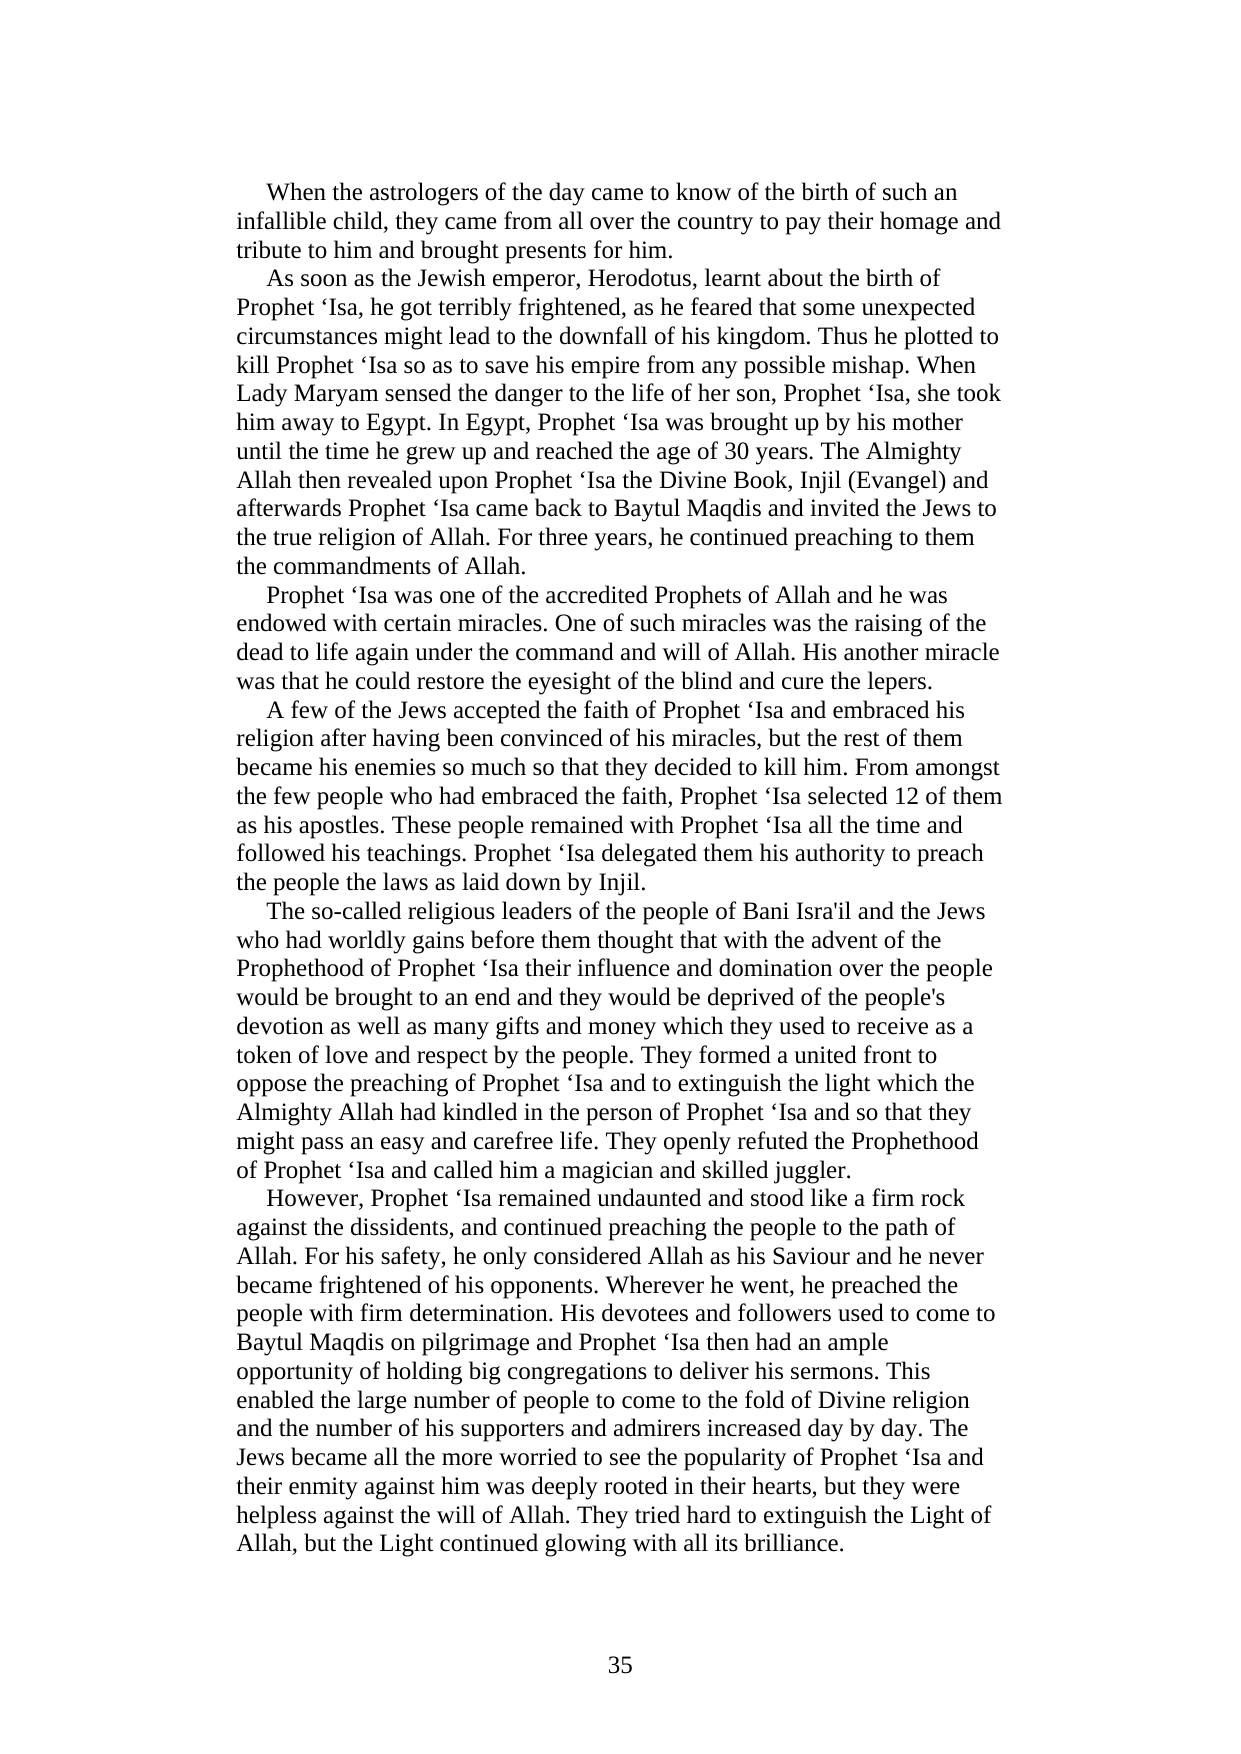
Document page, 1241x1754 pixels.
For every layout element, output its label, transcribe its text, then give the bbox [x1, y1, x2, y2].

text Prophet ‘Isa was one of the accredited Prophets of Allah and he was endowed with certain miracles. One of such miracles was the raising of the dead to life again under the command and will of Allah. His another miracle was that he could restore the eyesight of the blind and cure the lepers. [236, 580, 1004, 695]
text The so-called religious leaders of the people of Bani Isra'il and the Jews who had worldly gains before them thought that with the advent of the Prophethood of Prophet ‘Isa their influence and domination over the people would be brought to an end and they would be deprived of the people's devotion as well as many gifts and money which they used to receive as a token of love and respect by the people. They formed a united front to oppose the preaching of Prophet ‘Isa and to extinguish the light which the Almighty Allah had kindled in the person of Prophet ‘Isa and so that they might pass an easy and carefree life. They openly refuted the Prophethood of Prophet ‘Isa and called him a magician and skilled juggler. [236, 896, 1004, 1183]
text However, Prophet ‘Isa remained undaunted and stood like a firm rock against the dissidents, and continued preaching the people to the path of Allah. For his safety, he only considered Allah as his Saviour and he never became frightened of his opponents. Wherever he went, he preached the people with firm determination. His devotees and followers used to come to Baytul Maqdis on pilgrimage and Prophet ‘Isa then had an ample opportunity of holding big congregations to deliver his sermons. This enabled the large number of people to come to the fold of Divine religion and the number of his supporters and admirers increased day by day. The Jews became all the more worried to see the popularity of Prophet ‘Isa and their enmity against him was deeply rooted in their hearts, but they were helpless against the will of Allah. They tried hard to extinguish the Light of Allah, but the Light continued glowing with all its brilliance. [236, 1183, 1004, 1557]
text As soon as the Jewish emperor, Herodotus, learnt about the birth of Prophet ‘Isa, he got terribly frightened, as he feared that some unexpected circumstances might lead to the downfall of his kingdom. Thus he plotted to kill Prophet ‘Isa so as to save his empire from any possible mishap. When Lady Maryam sensed the danger to the life of her son, Prophet ‘Isa, she took him away to Egypt. In Egypt, Prophet ‘Isa was brought up by his mother until the time he grew up and reached the age of 30 years. The Almighty Allah then revealed upon Prophet ‘Isa the Divine Book, Injil (Evangel) and afterwards Prophet ‘Isa came back to Baytul Maqdis and invited the Jews to the true religion of Allah. For three years, he continued preaching to them the commandments of Allah. [236, 263, 1004, 580]
text A few of the Jews accepted the faith of Prophet ‘Isa and embraced his religion after having been convinced of his miracles, but the rest of them became his enemies so much so that they decided to kill him. From amongst the few people who had embraced the faith, Prophet ‘Isa selected 12 of them as his apostles. These people remained with Prophet ‘Isa all the time and followed his teachings. Prophet ‘Isa delegated them his authority to preach the people the laws as laid down by Injil. [236, 695, 1004, 896]
text When the astrologers of the day came to know of the birth of such an infallible child, they came from all over the country to pay their homage and tribute to him and brought presents for him. [236, 177, 1004, 263]
